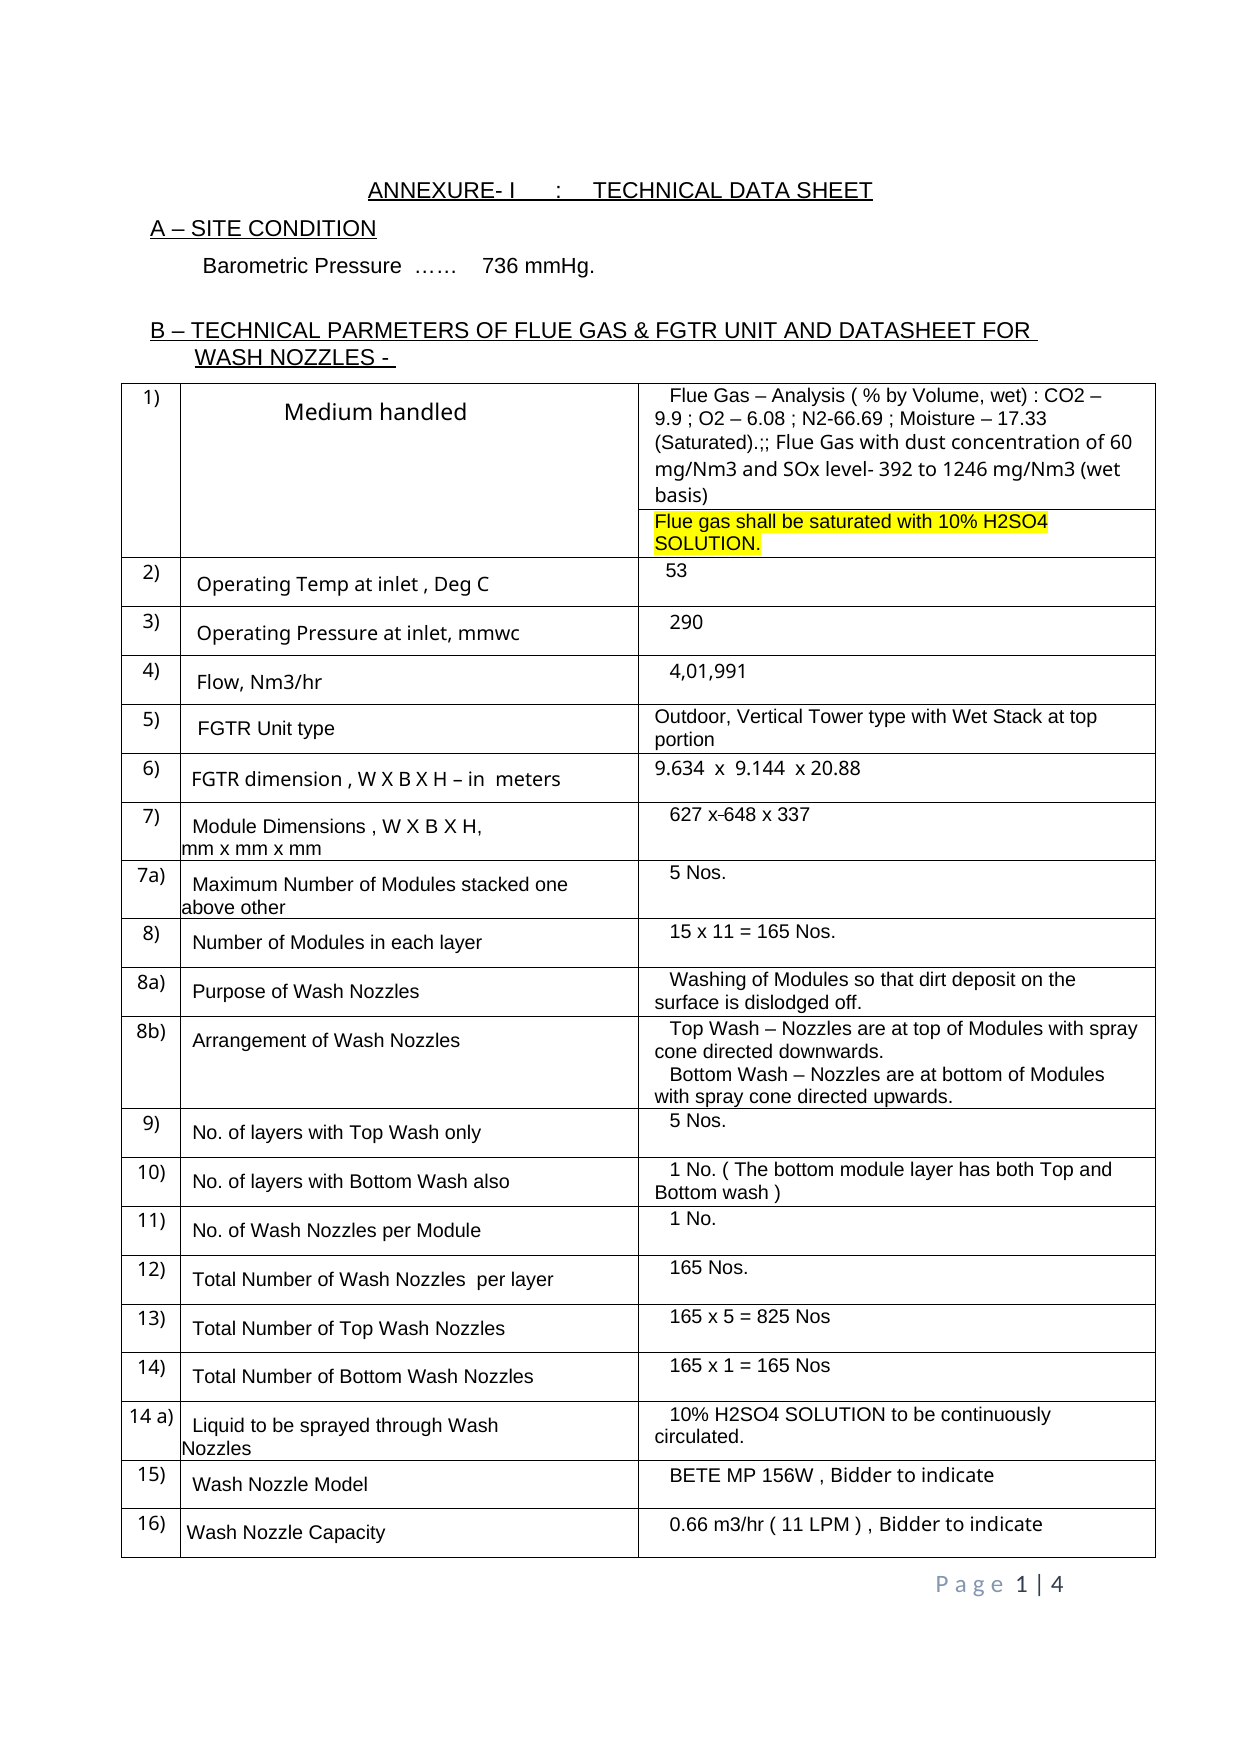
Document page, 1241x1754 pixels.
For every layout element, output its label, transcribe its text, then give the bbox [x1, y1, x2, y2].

table_cell Total Number of Bottom Wash Nozzles [181, 1353, 638, 1401]
table_cell 4,01,991 [639, 656, 1155, 704]
table_cell 165 x 5 = 825 Nos [639, 1305, 1155, 1352]
table_cell Total Number of Wash Nozzles per layer [181, 1256, 638, 1303]
table_cell 7) [122, 803, 180, 860]
table_cell Maximum Number of Modules stacked one above other [181, 861, 638, 918]
text A – SITE CONDITION [150, 215, 1090, 242]
table_cell No. of Wash Nozzles per Module [181, 1207, 638, 1254]
table_cell Top Wash – Nozzles are at top of Modules with spray cone directed downwards. Bottom Wash – Nozzles are at bottom of Modules with spray cone directed upwards. [639, 1017, 1155, 1108]
table_cell 1 No. ( The bottom module layer has both Top and Bottom wash ) [639, 1158, 1155, 1206]
table_cell Liquid to be sprayed through Wash Nozzles [181, 1402, 638, 1459]
table_cell Wash Nozzle Model [181, 1461, 638, 1508]
table_cell 10% H2SO4 SOLUTION to be continuously circulated. [639, 1402, 1155, 1459]
table_cell 13) [122, 1305, 180, 1352]
table_cell Flow, Nm3/hr [181, 656, 638, 704]
table_cell 3) [122, 607, 180, 655]
table_cell 5 Nos. [639, 861, 1155, 918]
text B – TECHNICAL PARMETERS OF FLUE GAS & FGTR UNIT AND DATASHEET FOR WASH NOZZLES - [150, 317, 1090, 370]
table_cell 11) [122, 1207, 180, 1254]
table_header Flue Gas – Analysis ( % by Volume, wet) : CO2 – 9.9 ; O2 – 6.08 ; N2-66.69 ; Moisture – 17.33 (Saturated).;; Flue Gas with dust concentration of 60 mg/Nm3 and SOx level- 392 to 1246 mg/Nm3 (wet basis) [639, 384, 1155, 508]
table_cell 0.66 m3/hr ( 11 LPM ) , Bidder to indicate [639, 1509, 1155, 1557]
table_cell 9.634 x 9.144 x 20.88 [639, 754, 1155, 802]
table_cell No. of layers with Bottom Wash also [181, 1158, 638, 1206]
table_cell 15) [122, 1461, 180, 1508]
table_cell 5 Nos. [639, 1109, 1155, 1157]
table_cell 165 x 1 = 165 Nos [639, 1353, 1155, 1401]
table_cell 6) [122, 754, 180, 802]
table_cell 14) [122, 1353, 180, 1401]
table_cell 8b) [122, 1017, 180, 1108]
table_cell 9) [122, 1109, 180, 1157]
table_cell FGTR Unit type [181, 705, 638, 753]
table_header Medium handled [181, 384, 638, 557]
table_cell Arrangement of Wash Nozzles [181, 1017, 638, 1108]
table_cell 15 x 11 = 165 Nos. [639, 919, 1155, 967]
table_cell FGTR dimension , W X B X H – in meters [181, 754, 638, 802]
table_cell Wash Nozzle Capacity [181, 1509, 638, 1557]
table_cell Operating Temp at inlet , Deg C [181, 558, 638, 606]
table_cell 10) [122, 1158, 180, 1206]
table_header 1) [122, 384, 180, 557]
table_cell 1 No. [639, 1207, 1155, 1254]
table_cell 14 a) [122, 1402, 180, 1459]
table_cell BETE MP 156W , Bidder to indicate [639, 1461, 1155, 1508]
table_cell 5) [122, 705, 180, 753]
table_cell Module Dimensions , W X B X H, mm x mm x mm [181, 803, 638, 860]
table_cell Purpose of Wash Nozzles [181, 968, 638, 1016]
text Barometric Pressure …… 736 mmHg. [202, 254, 814, 278]
table_cell Washing of Modules so that dirt deposit on the surface is dislodged off. [639, 968, 1155, 1016]
table_cell 8a) [122, 968, 180, 1016]
table_cell 7a) [122, 861, 180, 918]
table_cell 290 [639, 607, 1155, 655]
table_cell Outdoor, Vertical Tower type with Wet Stack at top portion [639, 705, 1155, 753]
table_cell 2) [122, 558, 180, 606]
table_cell 16) [122, 1509, 180, 1557]
table_cell Operating Pressure at inlet, mmwc [181, 607, 638, 655]
table_cell Number of Modules in each layer [181, 919, 638, 967]
table_cell 8) [122, 919, 180, 967]
table_cell 627 x 648 x 337 [639, 803, 1155, 860]
text ANNEXURE- I : TECHNICAL DATA SHEET [150, 177, 1090, 203]
table_cell 53 [639, 558, 1155, 606]
table_cell 12) [122, 1256, 180, 1303]
table_cell No. of layers with Top Wash only [181, 1109, 638, 1157]
table_cell Flue gas shall be saturated with 10% H2SO4 SOLUTION. [639, 510, 1155, 557]
table_cell 165 Nos. [639, 1256, 1155, 1303]
table_cell Total Number of Top Wash Nozzles [181, 1305, 638, 1352]
table_cell 4) [122, 656, 180, 704]
